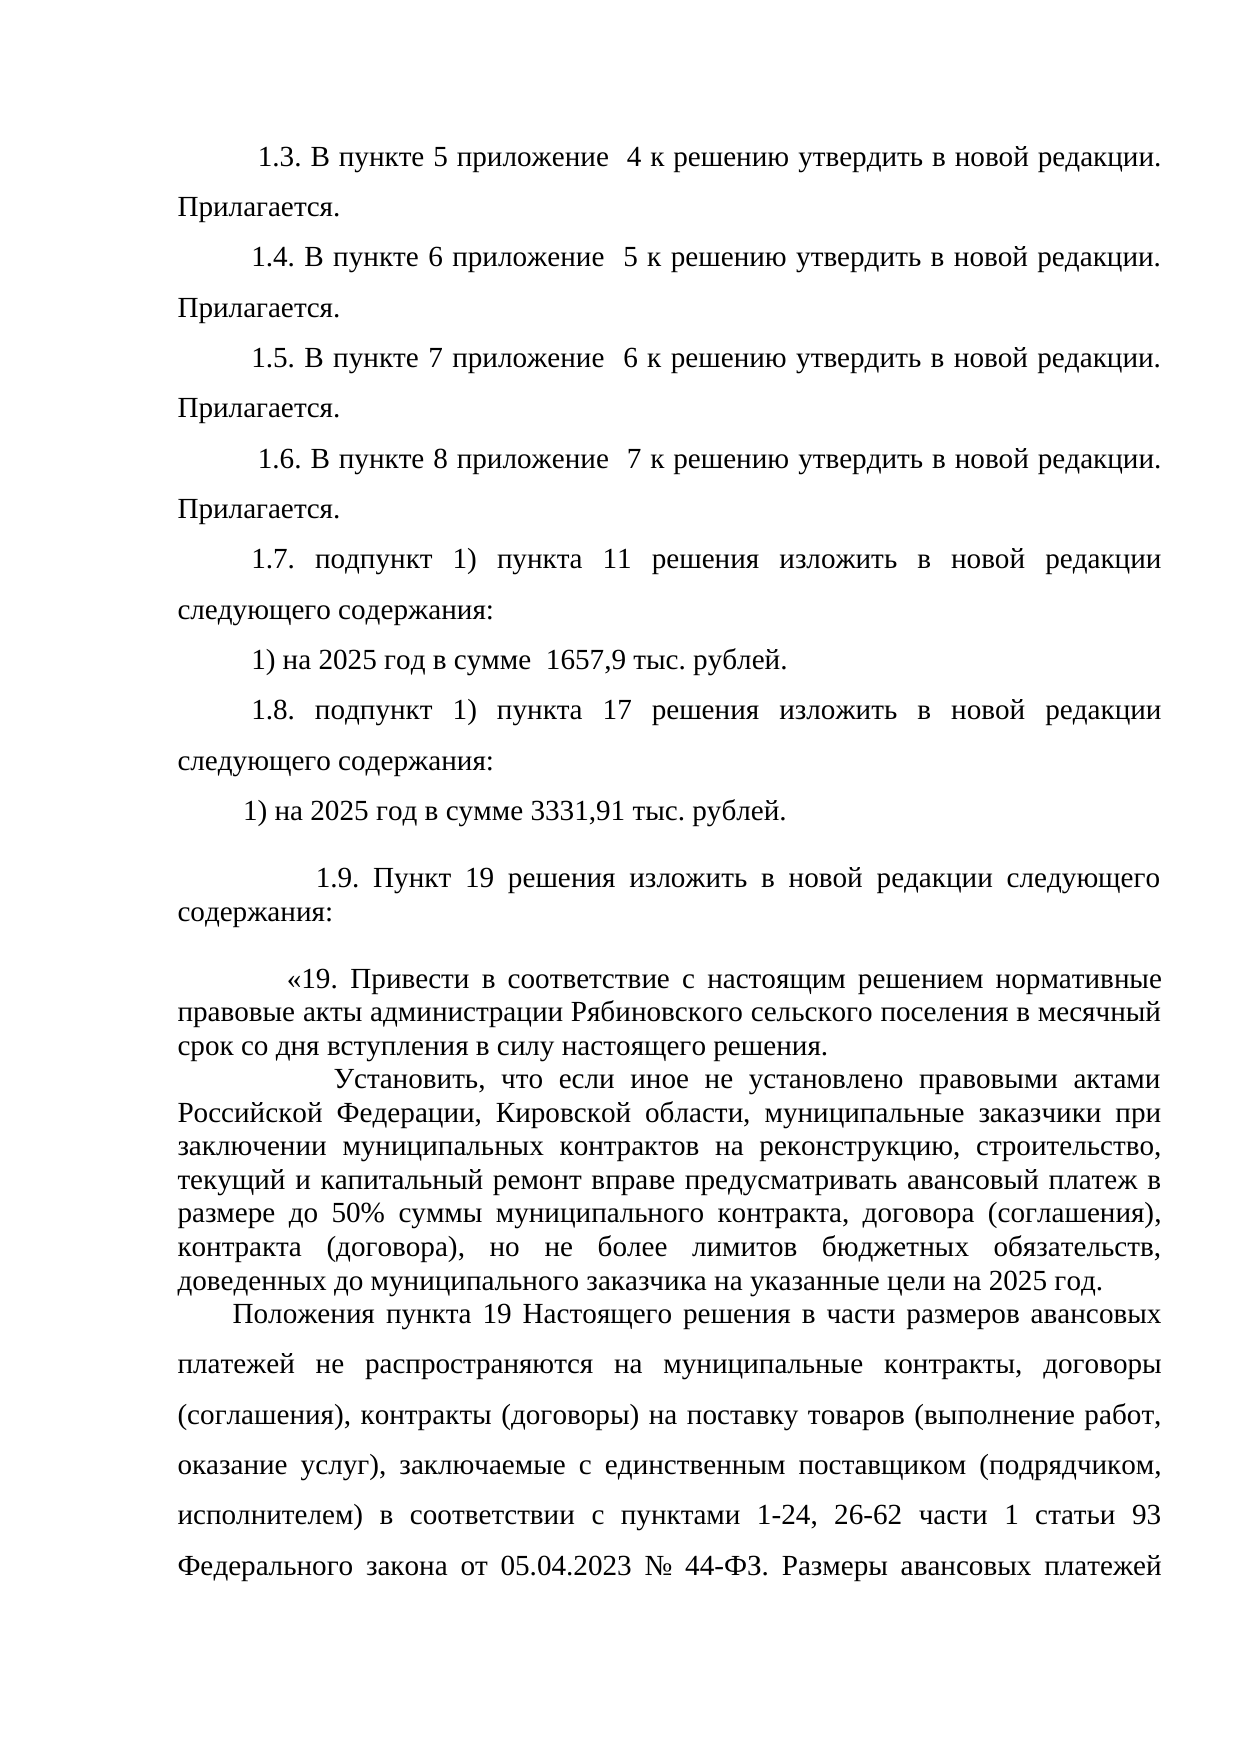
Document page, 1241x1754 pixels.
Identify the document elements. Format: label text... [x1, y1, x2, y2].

text 1.7. подпункт 1) пункта 11 решения изложить в новой редакции следующего содержания: [177, 541, 1163, 625]
subtitle 1.4. В пункте 6 приложение 5 к решению утвердить в новой редакции. Прилагается. [177, 239, 1162, 323]
subtitle 1.3. В пункте 5 приложение 4 к решению утвердить в новой редакции. Прилагается. [177, 139, 1162, 223]
text 1.9. Пункт 19 решения изложить в новой редакции следующего содержания: [177, 860, 1162, 927]
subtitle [177, 1296, 1162, 1581]
text Установить, что если иное не установлено правовыми актами Российской Федерации, Кировской области, муниципальные заказчики при заключении муниципальных контрактов на реконструкцию, строительство, текущий и капитальный ремонт вправе предусматривать авансовый платеж в размере до 50% суммы муниципального контракта, договора (соглашения), контракта (договора), но не более лимитов бюджетных обязательств, доведенных до муниципального заказчика на указанные цели на 2025 год. [177, 1061, 1162, 1296]
subtitle «19. Привести в соответствие с настоящим решением нормативные правовые акты администрации Рябиновского сельского поселения в месячный срок со дня вступления в силу настоящего решения. [177, 961, 1162, 1061]
text 1) на 2025 год в сумме 3331,91 тыс. рублей. [177, 793, 1162, 827]
text 1) на 2025 год в сумме 1657,9 тыс. рублей. [177, 642, 1163, 676]
subtitle 1.5. В пункте 7 приложение 6 к решению утвердить в новой редакции. Прилагается. [177, 340, 1162, 424]
text 1.8. подпункт 1) пункта 17 решения изложить в новой редакции следующего содержания: [177, 692, 1163, 776]
subtitle 1.6. В пункте 8 приложение 7 к решению утвердить в новой редакции. Прилагается. [177, 441, 1162, 525]
